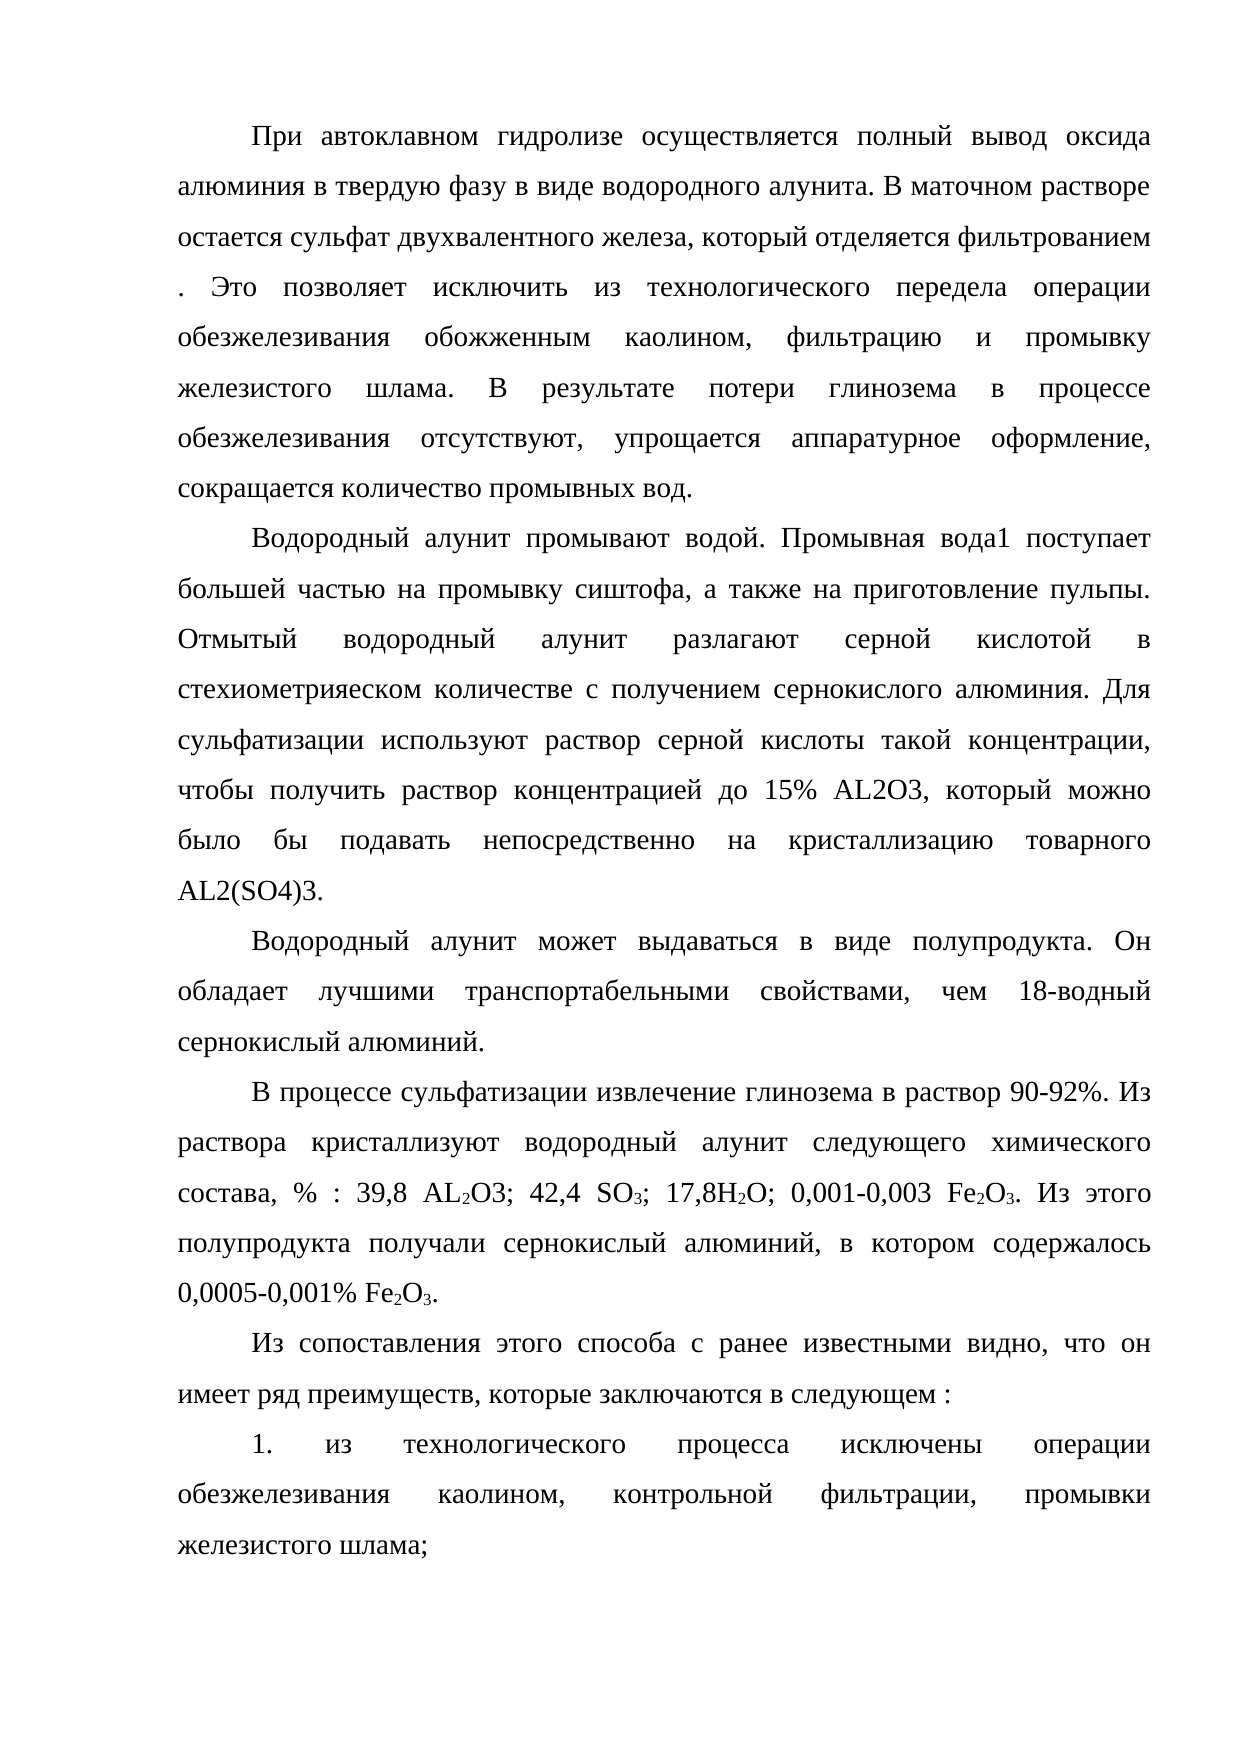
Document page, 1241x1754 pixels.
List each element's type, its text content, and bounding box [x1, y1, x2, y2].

list из технологического процесса исключены операции обезжелезивания каолином, контрольной фильтрации, промывки железистого шлама; [177, 1426, 1152, 1560]
text При автоклавном гидролизе осуществляется полный вывод оксида алюминия в твердую фазу в виде водородного алунита. В маточном растворе остается сульфат двухвалентного железа, который отделяется фильтрованием . Это позволяет исключить из технологического передела операции обезжелезивания обожженным каолином, фильтрацию и промывку железистого шлама. В результате потери глинозема в процессе обезжелезивания отсутствуют, упрощается аппаратурное оформление, сокращается количество промывных вод. [177, 118, 1152, 504]
text В процессе сульфатизации извлечение глинозема в раствор 90-92%. Из раствора кристаллизуют водородный алунит следующего химического состава, % : 39,8 AL2O3; 42,4 SO3; 17,8H2O; 0,001-0,003 Fe2O3. Из этого полупродукта получали сернокислый алюминий, в котором содержалось 0,0005-0,001% Fe2O3. [177, 1074, 1152, 1309]
text Водородный алунит может выдаваться в виде полупродукта. Он обладает лучшими транспортабельными свойствами, чем 18-водный сернокислый алюминий. [177, 923, 1152, 1057]
text Водородный алунит промывают водой. Промывная вода1 поступает большей частью на промывку сиштофа, а также на приготовление пульпы. Отмытый водородный алунит разлагают серной кислотой в стехиометрияеском количестве с получением сернокислого алюминия. Для сульфатизации используют раствор серной кислоты такой концентрации, чтобы получить раствор концентрацией до 15% AL2O3, который можно было бы подавать непосредственно на кристаллизацию товарного AL2(SO4)3. [177, 521, 1152, 906]
text Из сопоставления этого способа с ранее известными видно, что он имеет ряд преимуществ, которые заключаются в следующем : [177, 1326, 1152, 1409]
